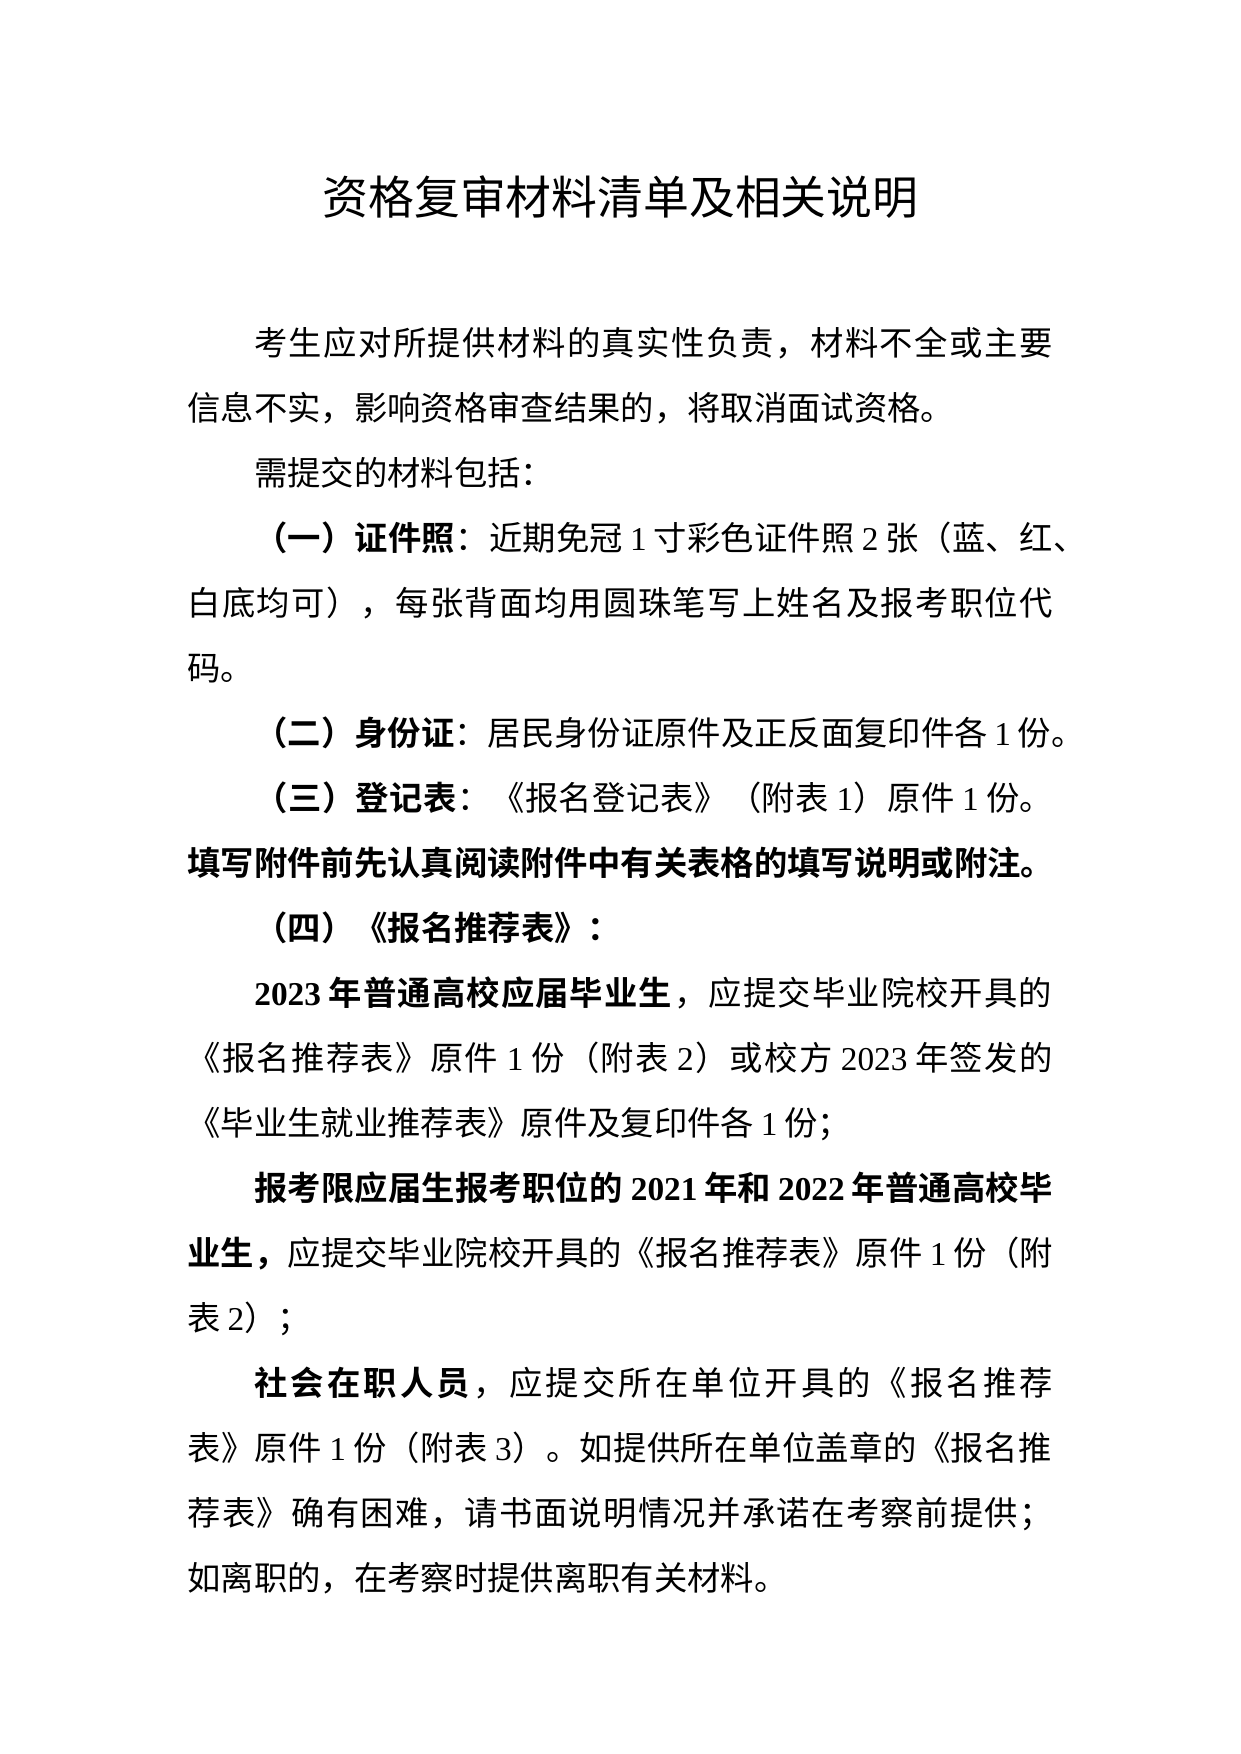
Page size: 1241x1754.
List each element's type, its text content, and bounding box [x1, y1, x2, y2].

text 2023年普通高校应届毕业生，应提交毕业院校开具的《报名推荐表》原件1份（附表2）或校方2023年签发的《毕业生就业推荐表》原件及复印件各1份； [187, 958, 1053, 1153]
text （一）证件照：近期免冠1寸彩色证件照2张（蓝、红、白底均可），每张背面均用圆珠笔写上姓名及报考职位代码。 [187, 503, 1053, 698]
text 考生应对所提供材料的真实性负责，材料不全或主要信息不实，影响资格审查结果的，将取消面试资格。 [187, 308, 1053, 438]
text 需提交的材料包括： [187, 438, 1053, 503]
text 资格复审材料清单及相关说明 [187, 146, 1053, 243]
text （四）《报名推荐表》： [187, 893, 1053, 958]
text （三）登记表：《报名登记表》（附表1）原件1份。填写附件前先认真阅读附件中有关表格的填写说明或附注。 [187, 763, 1053, 893]
text 报考限应届生报考职位的2021年和2022年普通高校毕业生，应提交毕业院校开具的《报名推荐表》原件1份（附表2）； [187, 1153, 1053, 1348]
text （二）身份证：居民身份证原件及正反面复印件各1份。 [187, 698, 1053, 763]
text 社会在职人员，应提交所在单位开具的《报名推荐表》原件1份（附表3）。如提供所在单位盖章的《报名推荐表》确有困难，请书面说明情况并承诺在考察前提供；如离职的，在考察时提供离职有关材料。 [187, 1348, 1053, 1608]
